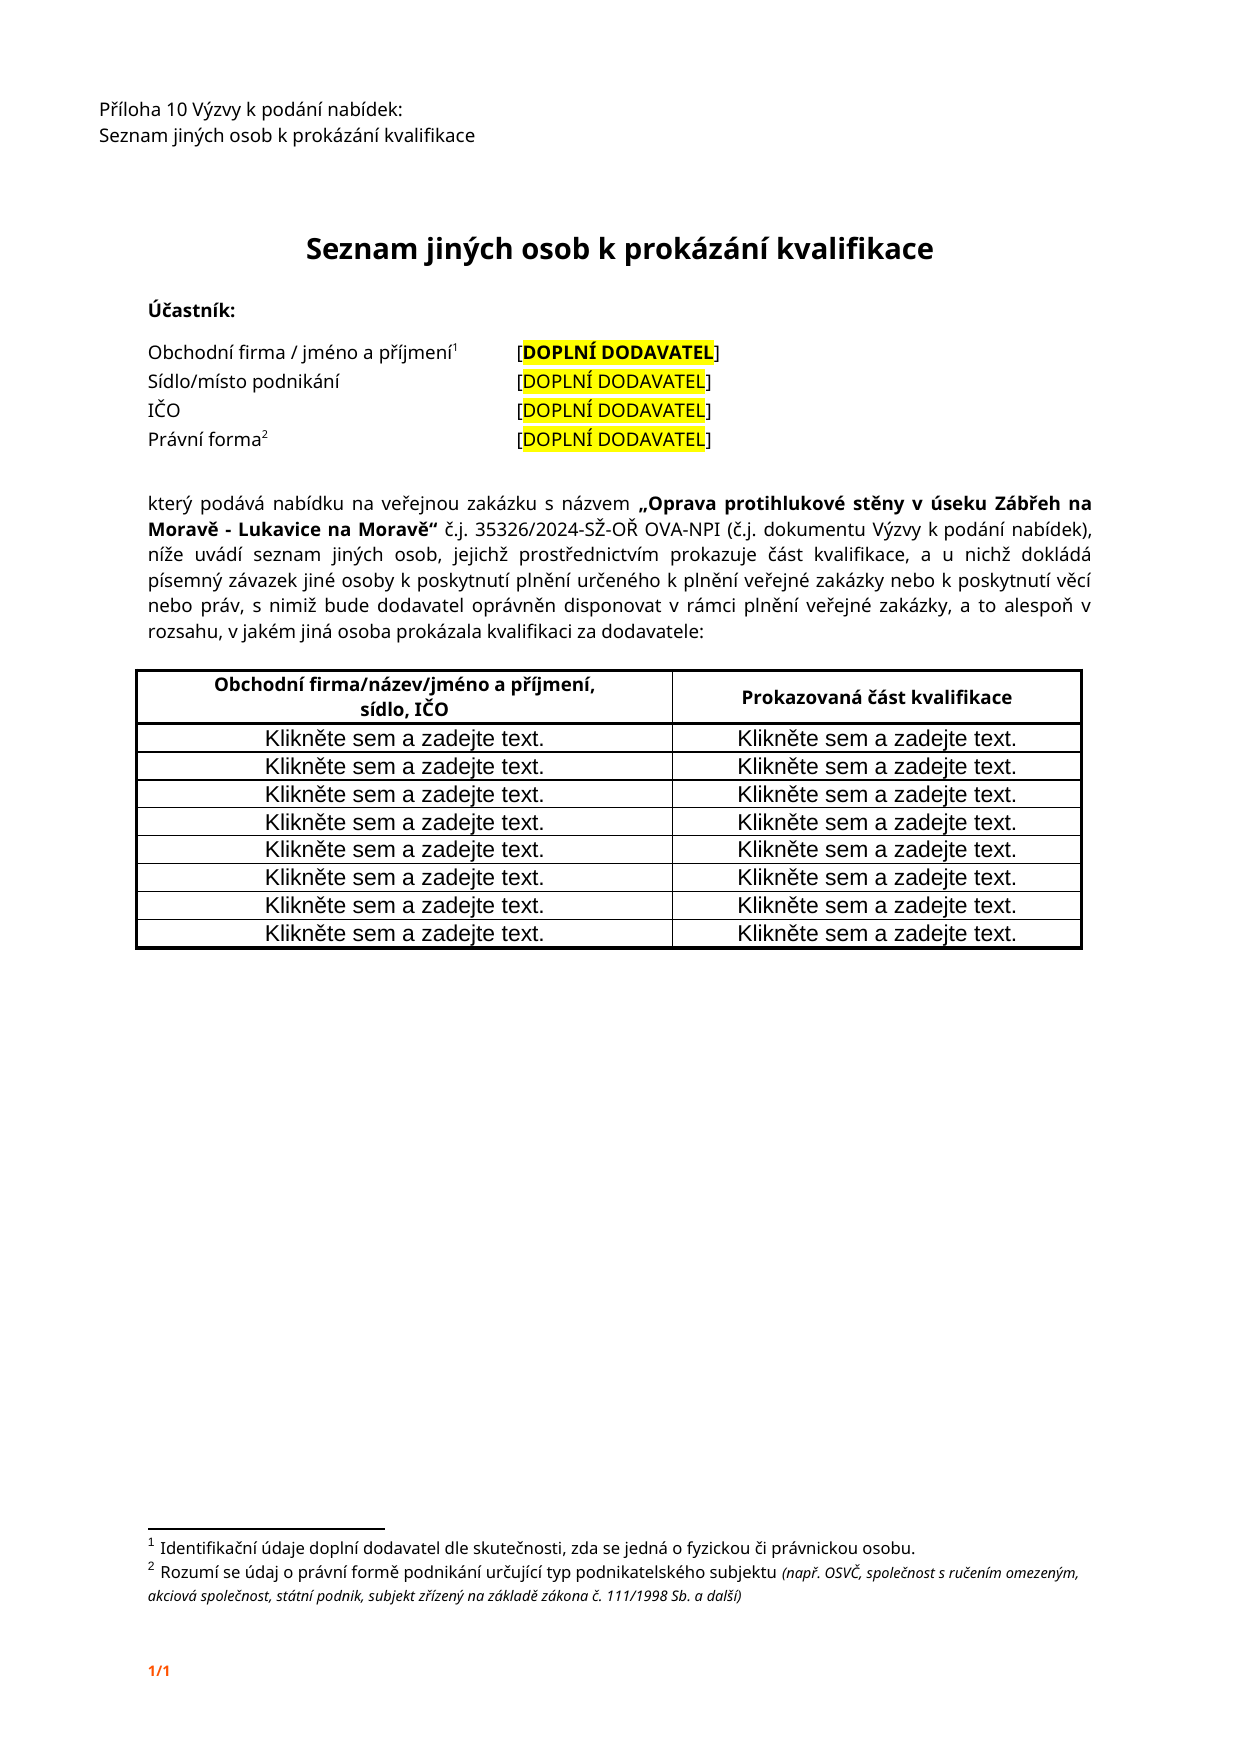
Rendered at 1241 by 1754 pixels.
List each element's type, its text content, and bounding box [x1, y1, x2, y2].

title Seznam jiných osob k prokázání kvalifikace [148, 228, 1093, 268]
text Účastník: [148, 293, 1093, 324]
text který podává nabídku na veřejnou zakázku s názvem „Oprava protihlukové stěny v úseku Zábřeh na Moravě - Lukavice na Moravě“ č.j. 35326/2024-SŽ-OŘ OVA-NPI (č.j. dokumentu Výzvy k podání nabídek), níže uvádí seznam jiných osob, jejichž prostřednictvím prokazuje část kvalifikace, a u nichž dokládá písemný závazek jiné osoby k poskytnutí plnění určeného k plnění veřejné zakázky nebo k poskytnutí věcí nebo práv, s nimiž bude dodavatel oprávněn disponovat v rámci plnění veřejné zakázky, a to alespoň v rozsahu, v jakém jiná osoba prokázala kvalifikaci za dodavatele: [148, 490, 1093, 643]
text Sídlo/místo podnikání [DOPLNÍ DODAVATEL] [148, 365, 1093, 394]
text Obchodní firma / jméno a příjmení [148, 336, 1093, 365]
text Právní forma [148, 423, 1093, 452]
table_header Obchodní firma/název/jméno a příjmení, sídlo, IČO [138, 672, 672, 722]
table_header Prokazovaná část kvalifikace [673, 672, 1080, 722]
text IČO [148, 394, 1093, 423]
